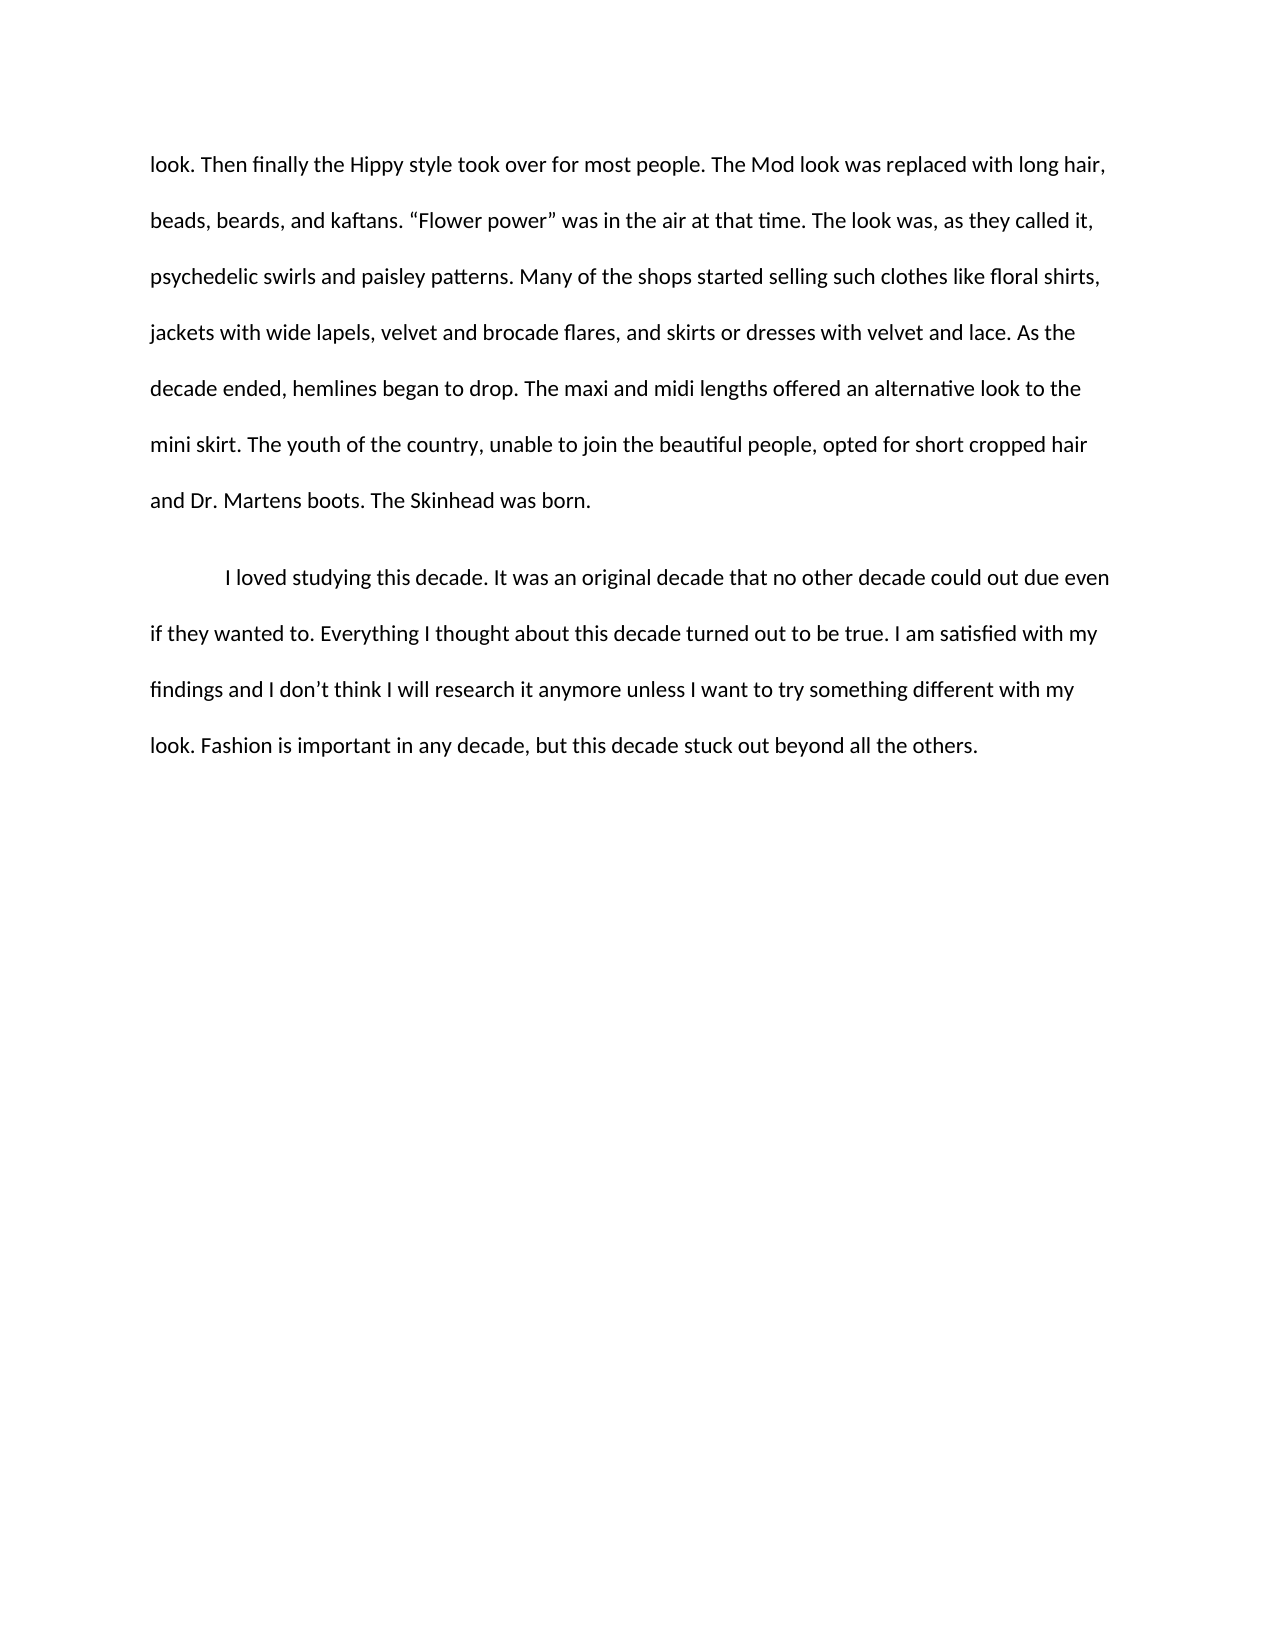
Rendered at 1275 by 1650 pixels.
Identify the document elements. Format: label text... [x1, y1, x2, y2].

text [150, 150, 1125, 514]
text I loved studying this decade. It was an original decade that no other decade could out due even if they wanted to. Everything I thought about this decade turned out to be true. I am satisfied with my findings and I don’t think I will research it anymore unless I want to try something different with my look. Fashion is important in any decade, but this decade stuck out beyond all the others. [150, 563, 1125, 759]
